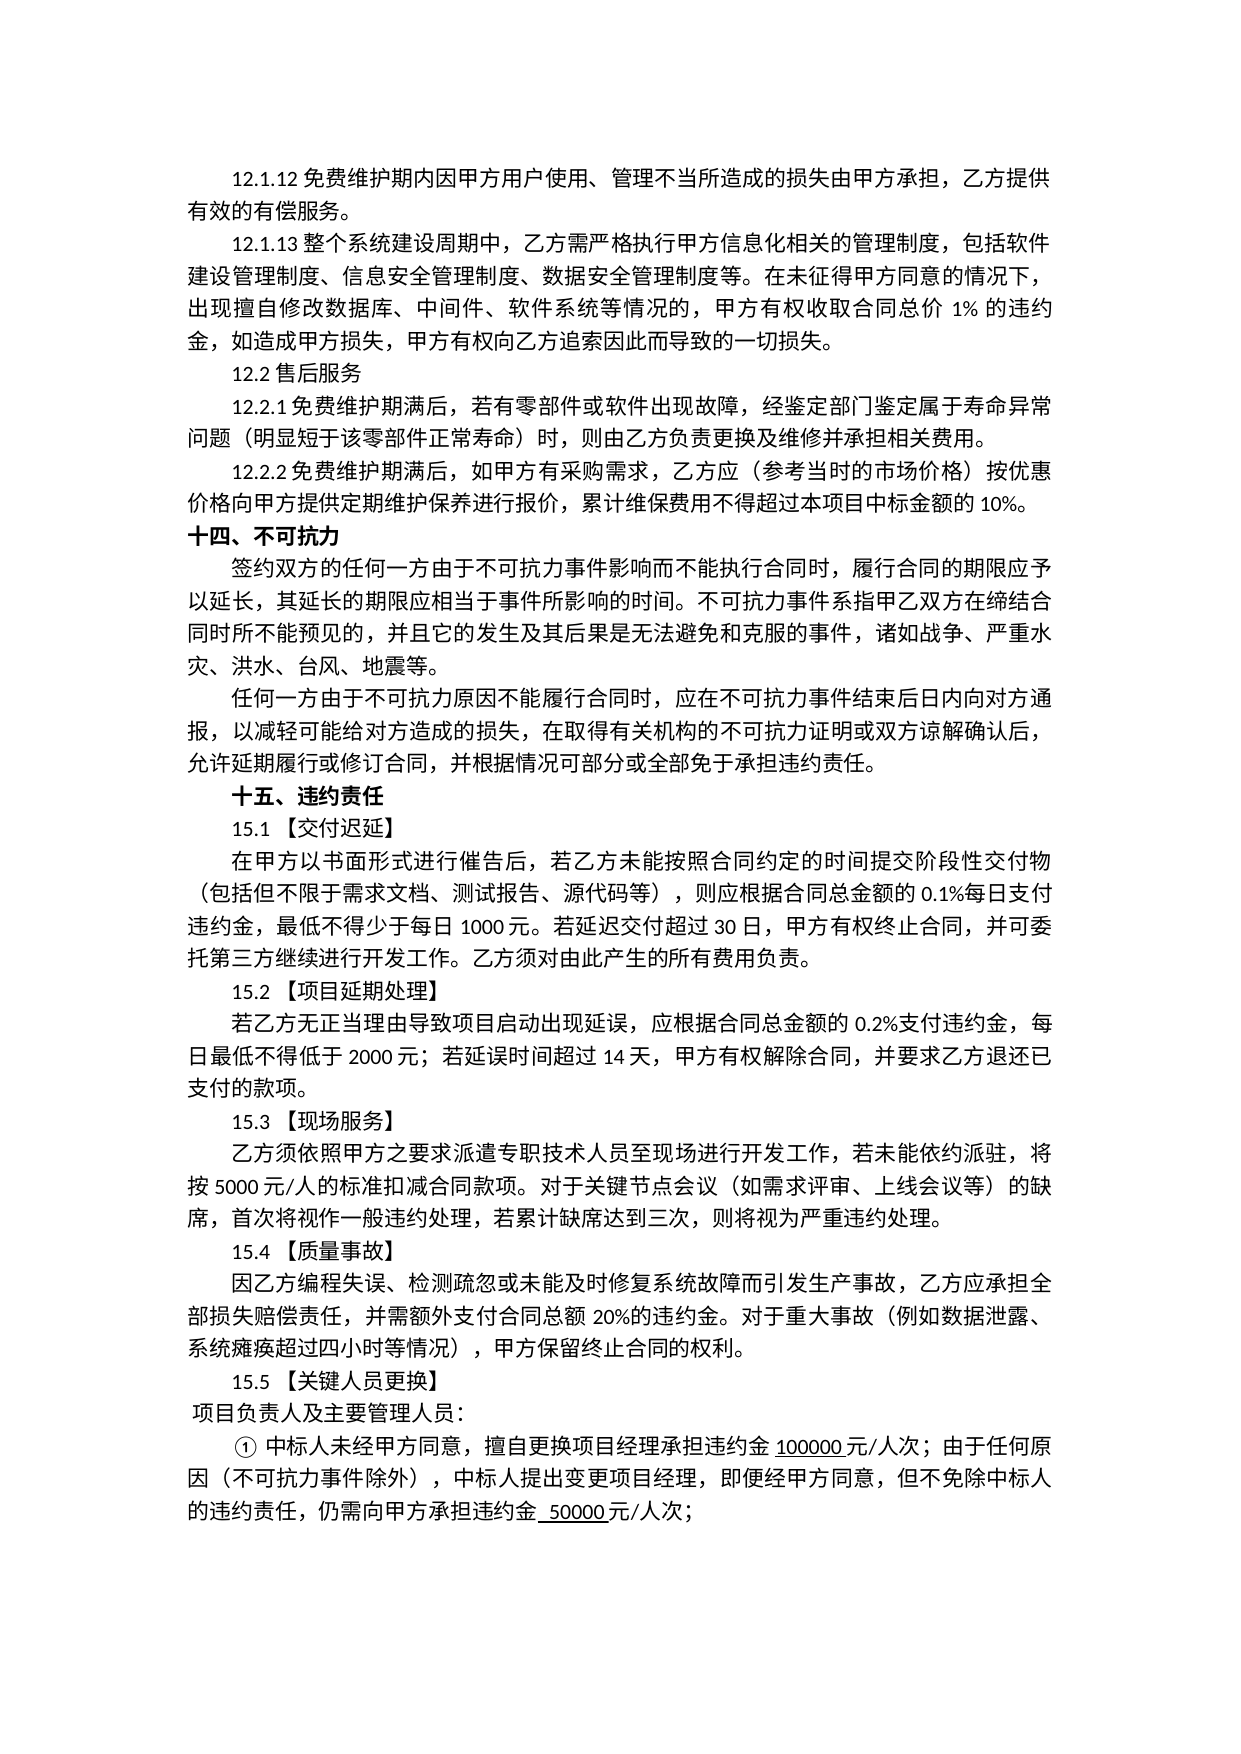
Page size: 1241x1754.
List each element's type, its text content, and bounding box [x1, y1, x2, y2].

text 十五、违约责任 [187, 779, 1053, 812]
text 12.1.12 免费维护期内因甲方用户使用、管理不当所造成的损失由甲方承担，乙方提供有效的有偿服务。 [187, 162, 1053, 227]
text 15.3 【现场服务】 [187, 1104, 1053, 1137]
text 12.2 售后服务 [187, 357, 1053, 389]
text 十四、不可抗力 [187, 519, 1053, 552]
text 在甲方以书面形式进行催告后，若乙方未能按照合同约定的时间提交阶段性交付物（包括但不限于需求文档、测试报告、源代码等），则应根据合同总金额的0.1%每日支付违约金，最低不得少于每日1000元。若延迟交付超过30日，甲方有权终止合同，并可委托第三方继续进行开发工作。乙方须对由此产生的所有费用负责。 [187, 844, 1053, 974]
text 15.2 【项目延期处理】 [187, 974, 1053, 1007]
text 若乙方无正当理由导致项目启动出现延误，应根据合同总金额的0.2%支付违约金，每日最低不得低于2000元；若延误时间超过14天，甲方有权解除合同，并要求乙方退还已支付的款项。 [187, 1007, 1053, 1104]
text 12.2.2免费维护期满后，如甲方有采购需求，乙方应（参考当时的市场价格）按优惠价格向甲方提供定期维护保养进行报价，累计维保费用不得超过本项目中标金额的10%。 [187, 454, 1053, 519]
text 12.1.13 整个系统建设周期中，乙方需严格执行甲方信息化相关的管理制度，包括软件建设管理制度、信息安全管理制度、数据安全管理制度等。在未征得甲方同意的情况下，出现擅自修改数据库、中间件、软件系统等情况的，甲方有权收取合同总价 1% 的违约金，如造成甲方损失，甲方有权向乙方追索因此而导致的一切损失。 [187, 227, 1053, 357]
text 因乙方编程失误、检测疏忽或未能及时修复系统故障而引发生产事故，乙方应承担全部损失赔偿责任，并需额外支付合同总额20%的违约金。对于重大事故（例如数据泄露、系统瘫痪超过四小时等情况），甲方保留终止合同的权利。 [187, 1267, 1053, 1364]
text 15.5 【关键人员更换】 项目负责人及主要管理人员： [187, 1364, 1053, 1429]
text 15.1 【交付迟延】 [187, 812, 1053, 844]
text 任何一方由于不可抗力原因不能履行合同时，应在不可抗力事件结束后日内向对方通报，以减轻可能给对方造成的损失，在取得有关机构的不可抗力证明或双方谅解确认后，允许延期履行或修订合同，并根据情况可部分或全部免于承担违约责任。 [187, 682, 1053, 779]
text 乙方须依照甲方之要求派遣专职技术人员至现场进行开发工作，若未能依约派驻，将按5000元/人的标准扣减合同款项。对于关键节点会议（如需求评审、上线会议等）的缺席，首次将视作一般违约处理，若累计缺席达到三次，则将视为严重违约处理。 [187, 1137, 1053, 1234]
text 签约双方的任何一方由于不可抗力事件影响而不能执行合同时，履行合同的期限应予以延长，其延长的期限应相当于事件所影响的时间。不可抗力事件系指甲乙双方在缔结合同时所不能预见的，并且它的发生及其后果是无法避免和克服的事件，诸如战争、严重水灾、洪水、台风、地震等。 [187, 552, 1053, 682]
text 12.2.1免费维护期满后，若有零部件或软件出现故障，经鉴定部门鉴定属于寿命异常问题（明显短于该零部件正常寿命）时，则由乙方负责更换及维修并承担相关费用。 [187, 389, 1053, 454]
text ①中标人未经甲方同意，擅自更换项目经理承担违约金100000元/人次；由于任何原因（不可抗力事件除外），中标人提出变更项目经理，即便经甲方同意，但不免除中标人的违约责任，仍需向甲方承担违约金 50000元/人次； [187, 1429, 1053, 1527]
text 15.4 【质量事故】 [187, 1234, 1053, 1267]
